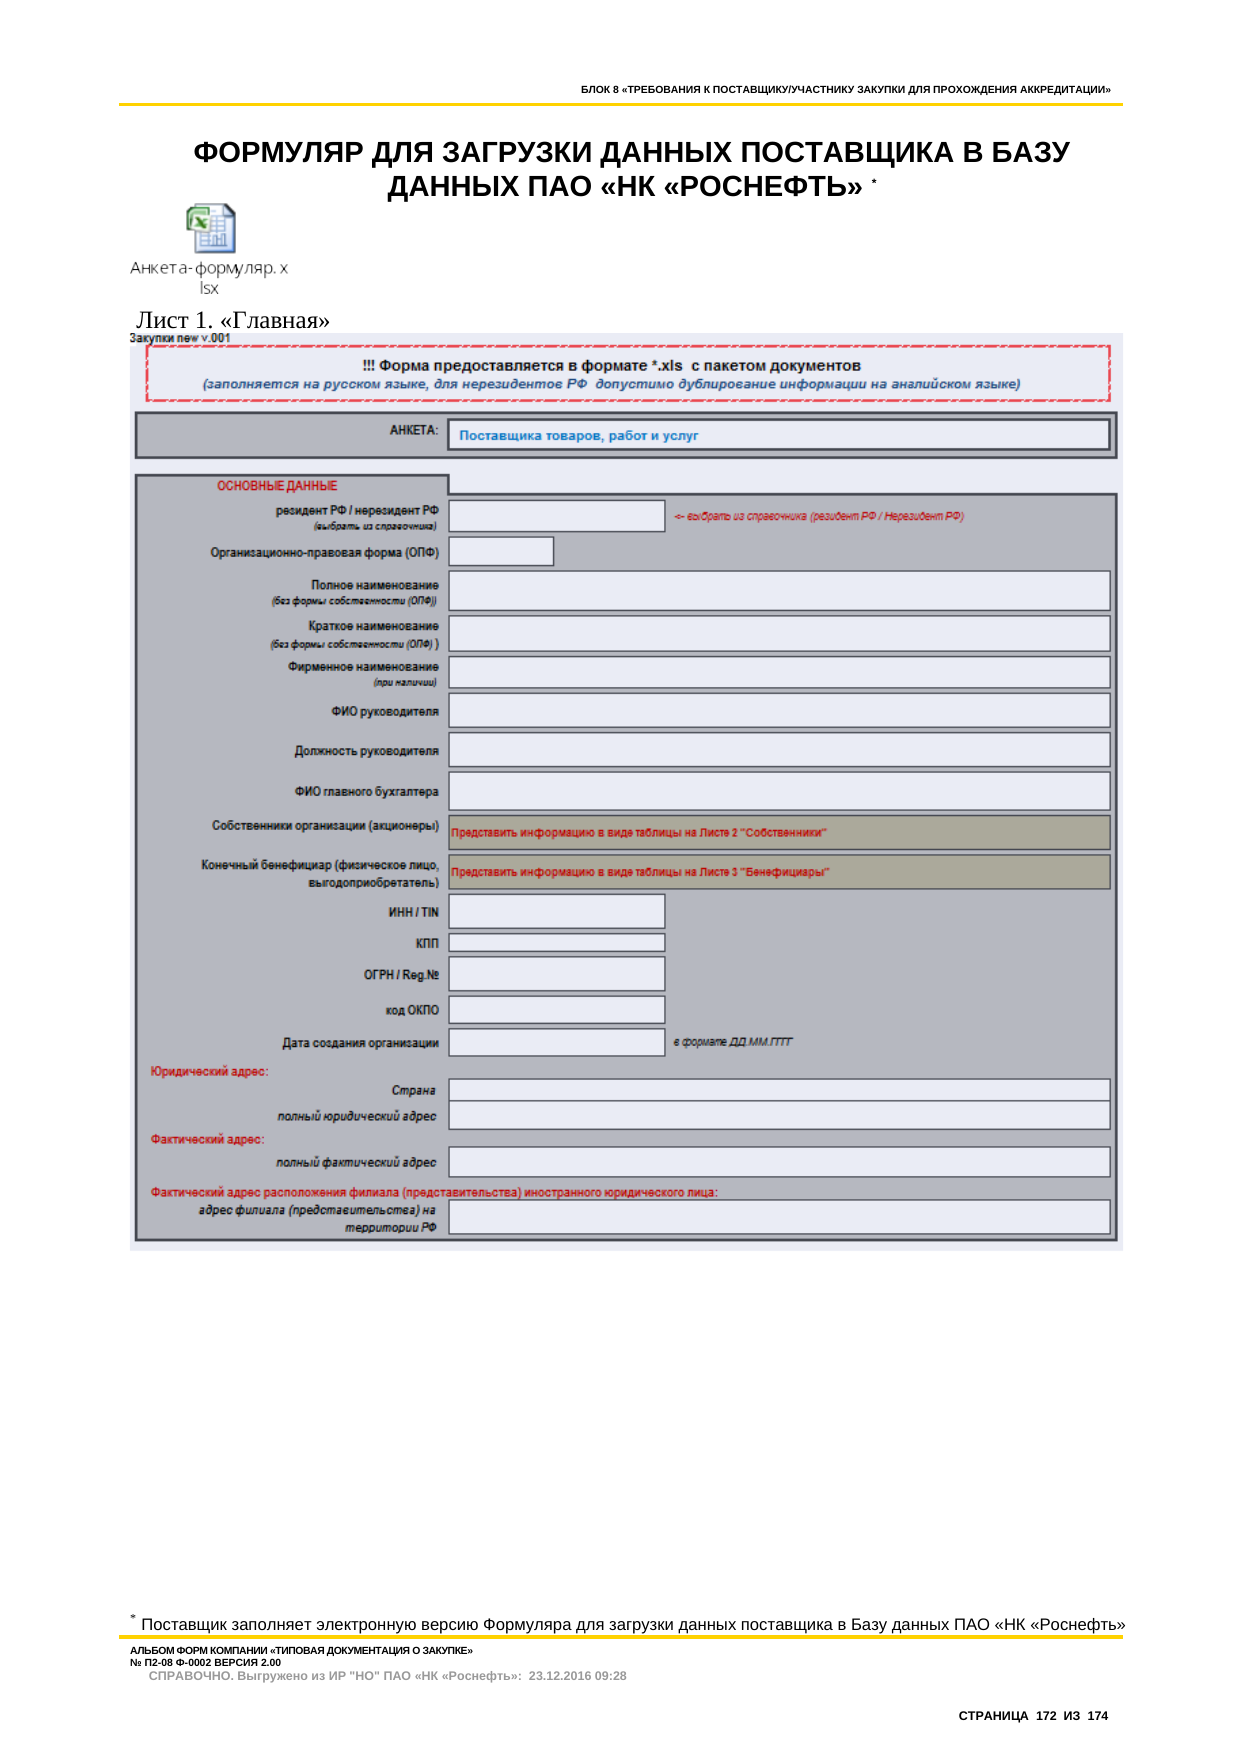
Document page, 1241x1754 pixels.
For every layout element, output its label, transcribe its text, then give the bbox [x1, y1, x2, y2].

text Формуляр для загрузки данных поставщика в базу данных ПАО «НК «Роснефть» [130, 135, 1134, 202]
picture [129, 333, 1124, 1252]
text Лист 1. «Главная» [130, 305, 1134, 334]
